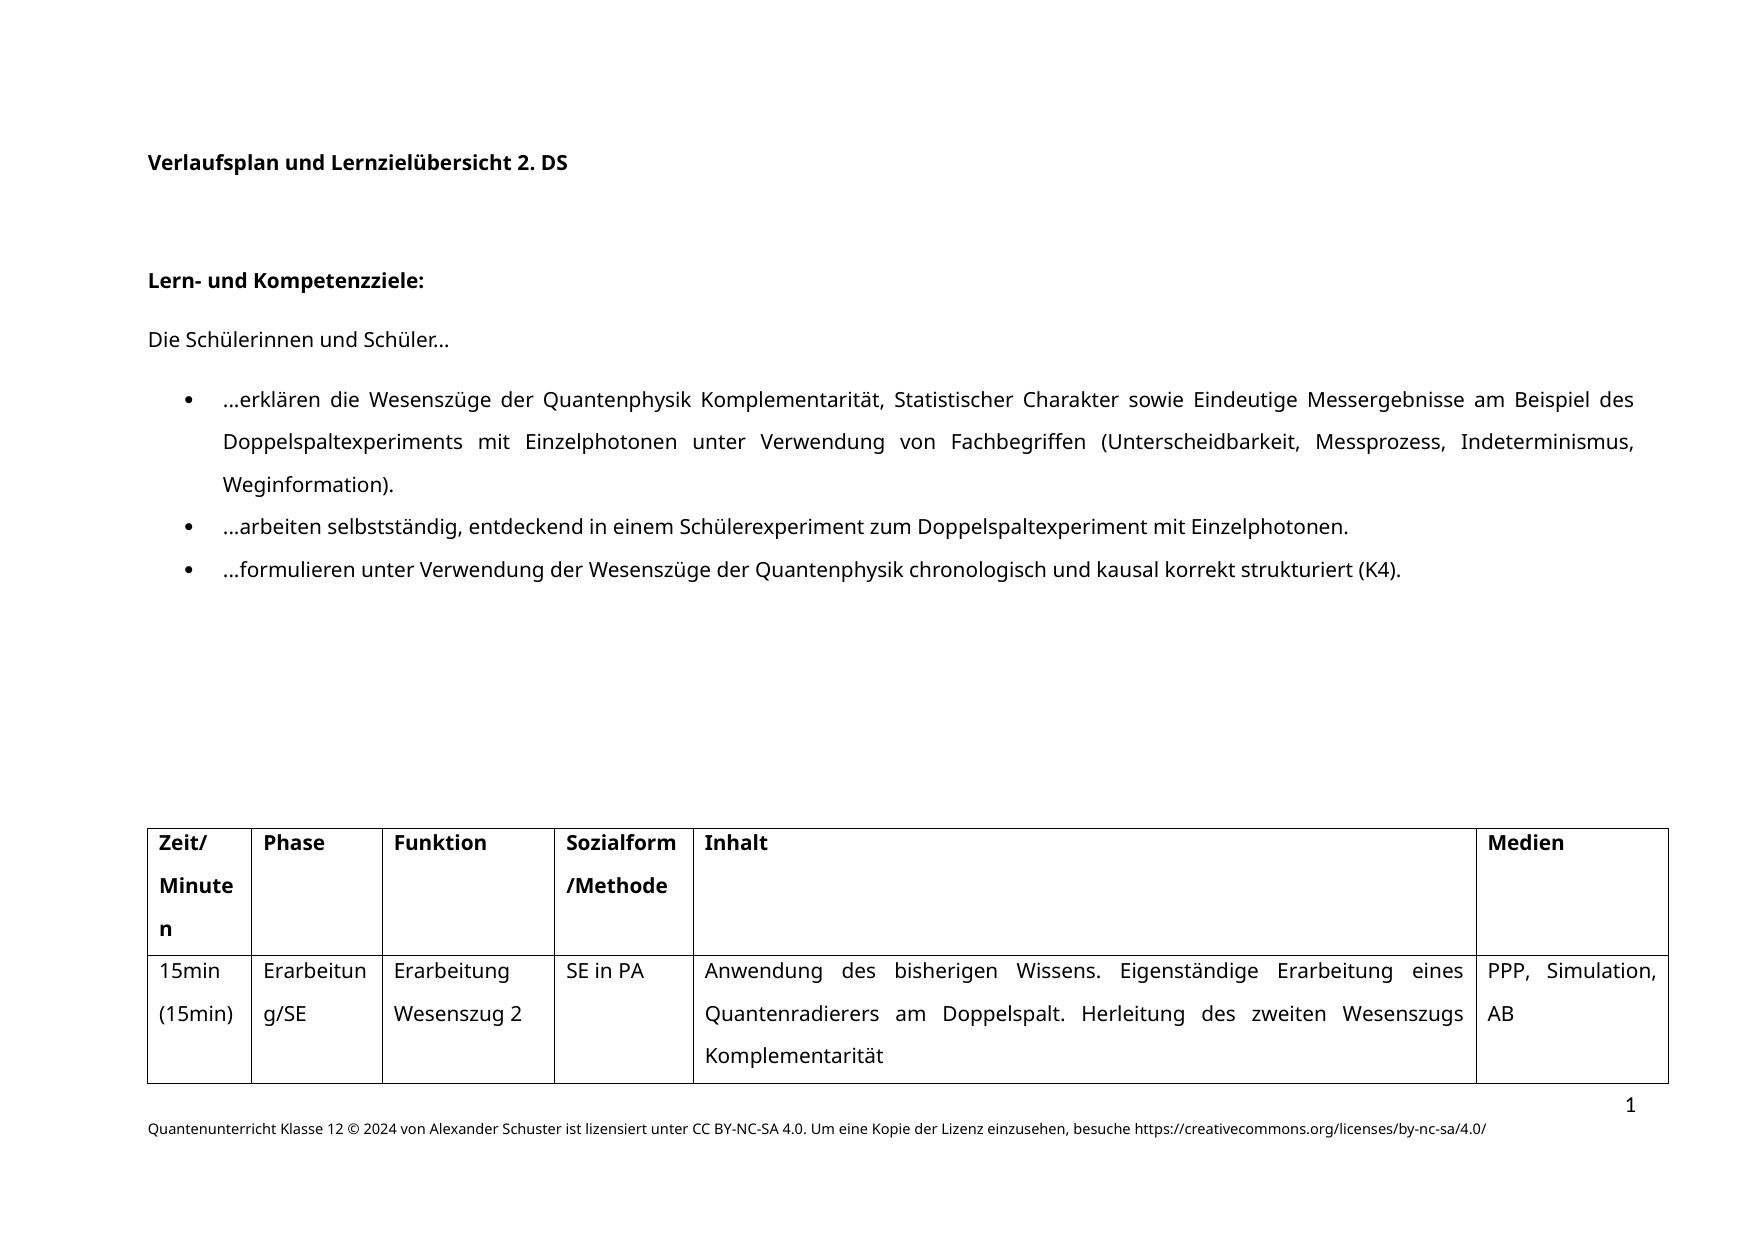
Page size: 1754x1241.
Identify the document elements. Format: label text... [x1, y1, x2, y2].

table_cell Erarbeitung Wesenszug 2 [383, 956, 554, 1083]
table_header Funktion [383, 829, 554, 955]
table_header Inhalt [694, 829, 1476, 955]
list ...arbeiten selbstständig, entdeckend in einem Schülerexperiment zum Doppelspaltexperiment mit Einzelphotonen. [185, 512, 1636, 541]
table_cell Erarbeitung/SE [252, 956, 382, 1083]
table_cell 15min (15min) [148, 956, 251, 1083]
table_cell PPP, Simulation, AB [1477, 956, 1668, 1083]
table_cell SE in PA [555, 956, 693, 1083]
list ...formulieren unter Verwendung der Wesenszüge der Quantenphysik chronologisch und kausal korrekt strukturiert (K4). [185, 555, 1636, 583]
table_header Zeit/ Minuten [148, 829, 251, 955]
table_cell Anwendung des bisherigen Wissens. Eigenständige Erarbeitung eines Quantenradierers am Doppelspalt. Herleitung des zweiten Wesenszugs Komplementarität [694, 956, 1476, 1083]
table_header Phase [252, 829, 382, 955]
table_header Medien [1477, 829, 1668, 955]
list ...erklären die Wesenszüge der Quantenphysik Komplementarität, Statistischer Charakter sowie Eindeutige Messergebnisse am Beispiel des Doppelspaltexperiments mit Einzelphotonen unter Verwendung von Fachbegriffen (Unterscheidbarkeit, Messprozess, Indeterminismus, Weginformation). [185, 385, 1636, 498]
text Die Schülerinnen und Schüler… [148, 325, 1636, 354]
text Verlaufsplan und Lernzielübersicht 2. DS [148, 148, 1636, 176]
table_header Sozialform/Methode [555, 829, 693, 955]
text Lern- und Kompetenzziele: [148, 266, 1636, 294]
